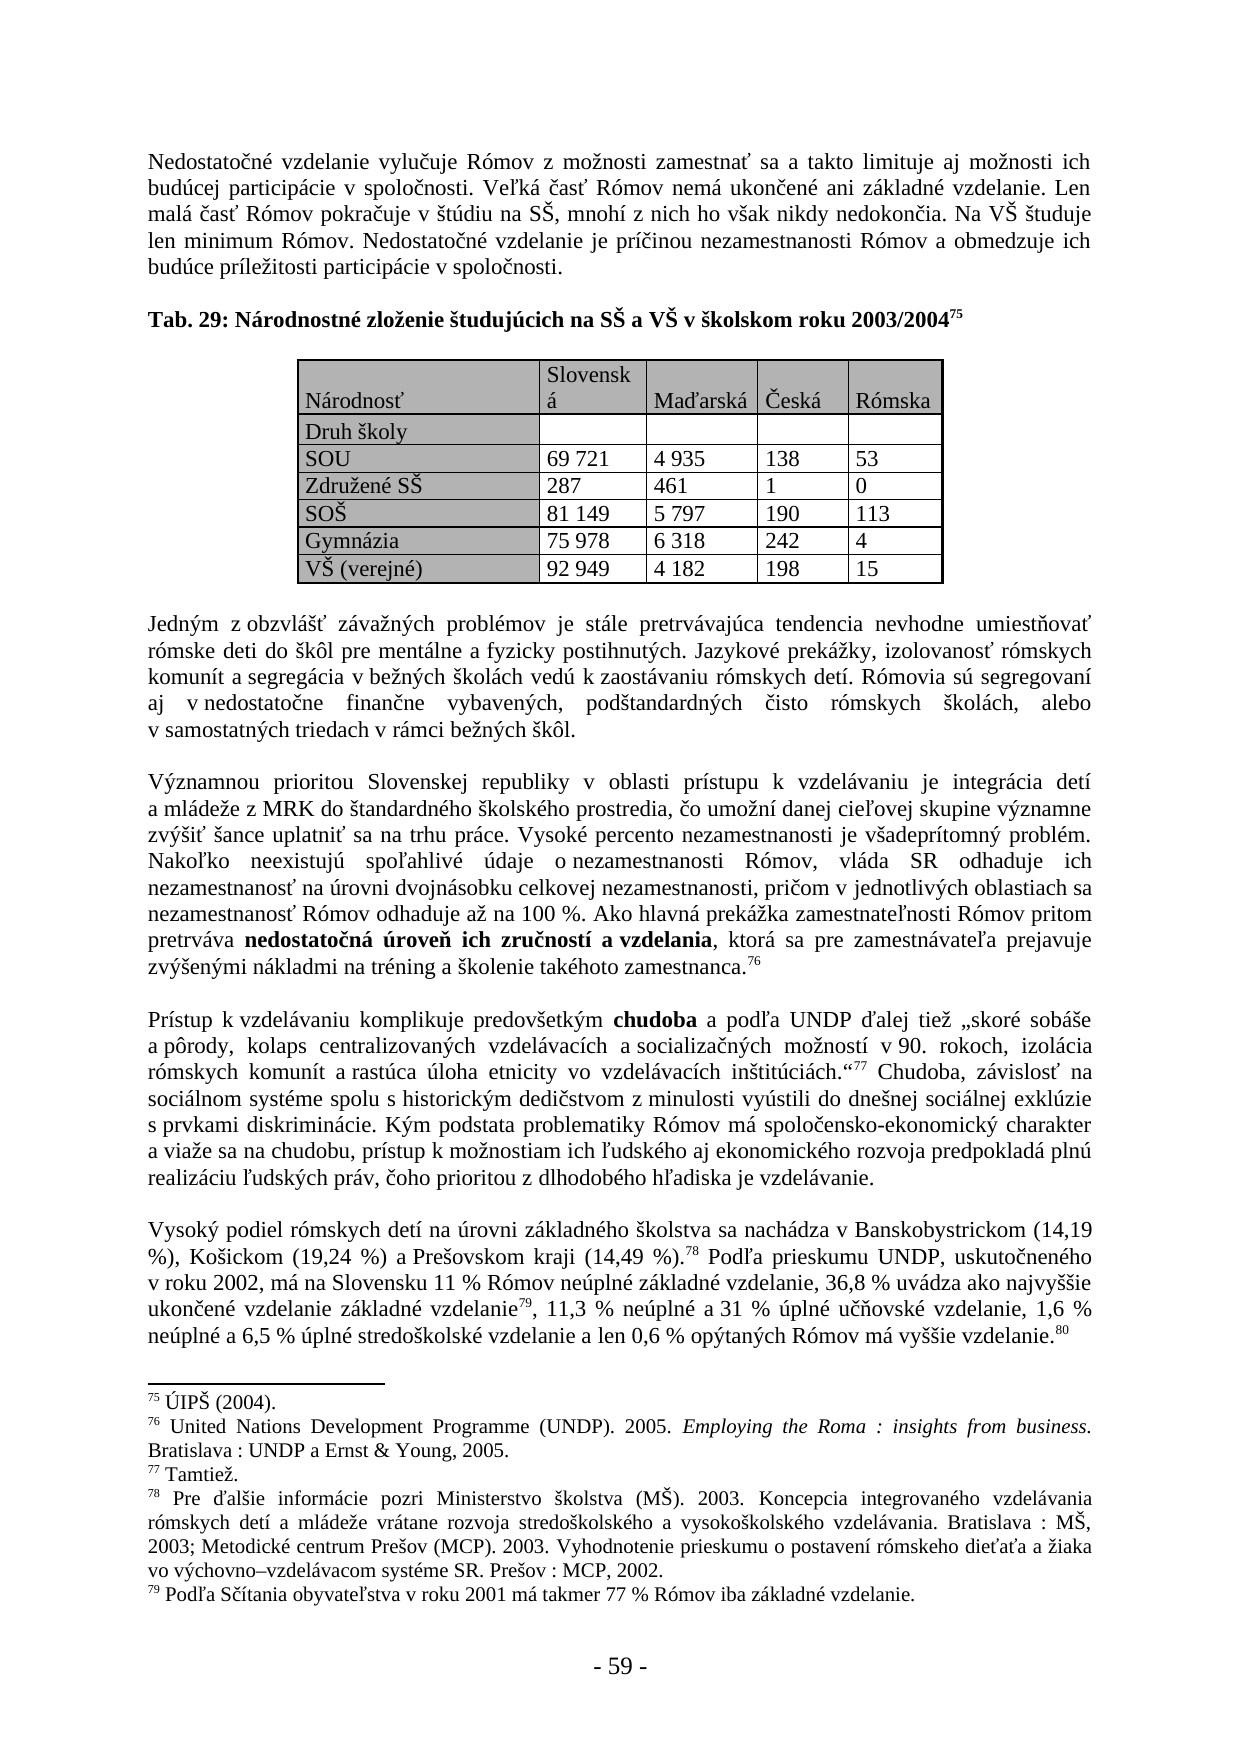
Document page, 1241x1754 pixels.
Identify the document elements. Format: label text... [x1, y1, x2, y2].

text Vysoký podiel rómskych detí na úrovni základného školstva sa nachádza v Banskobystrickom (14,19 %), Košickom (19,24 %) a Prešovskom kraji (14,49 %). Podľa prieskumu UNDP, uskutočneného v roku 2002, má na Slovensku 11 % Rómov neúplné základné vzdelanie, 36,8 % uvádza ako najvyššie ukončené vzdelanie základné vzdelanie, 11,3 % neúplné a 31 % úplné učňovské vzdelanie, 1,6 % neúplné a 6,5 % úplné stredoškolské vzdelanie a len 0,6 % opýtaných Rómov má vyššie vzdelanie. [148, 1216, 1092, 1348]
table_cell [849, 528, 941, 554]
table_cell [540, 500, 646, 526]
text Nedostatočné vzdelanie vylučuje Rómov z možnosti zamestnať sa a takto limituje aj možnosti ich budúcej participácie v spoločnosti. Veľká časť Rómov nemá ukončené ani základné vzdelanie. Len malá časť Rómov pokračuje v štúdiu na SŠ, mnohí z nich ho však nikdy nedokončia. Na VŠ študuje len minimum Rómov. Nedostatočné vzdelanie je príčinou nezamestnanosti Rómov a obmedzuje ich budúce príležitosti participácie v spoločnosti. [148, 148, 1092, 279]
text Jedným z obzvlášť závažných problémov je stále pretrvávajúca tendencia nevhodne umiestňovať rómske deti do škôl pre mentálne a fyzicky postihnutých. Jazykové prekážky, izolovanosť rómskych komunít a segregácia v bežných školách vedú k zaostávaniu rómskych detí. Rómovia sú segregovaní aj v nedostatočne finančne vybavených, podštandardných čisto rómskych školách, alebo v samostatných triedach v rámci bežných škôl. [148, 610, 1092, 742]
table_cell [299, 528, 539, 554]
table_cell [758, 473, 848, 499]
text Prístup k vzdelávaniu komplikuje predovšetkým chudoba a podľa UNDP ďalej tiež „skoré sobáše a pôrody, kolaps centralizovaných vzdelávacích a socializačných možností v 90. rokoch, izolácia rómskych komunít a rastúca úloha etnicity vo vzdelávacích inštitúciách.“ Chudoba, závislosť na sociálnom systéme spolu s historickým dedičstvom z minulosti vyústili do dnešnej sociálnej exklúzie s prvkami diskriminácie. Kým podstata problematiky Rómov má spoločensko-ekonomický charakter a viaže sa na chudobu, prístup k možnostiam ich ľudského aj ekonomického rozvoja predpokladá plnú realizáciu ľudských práv, čoho prioritou z dlhodobého hľadiska je vzdelávanie. [148, 1006, 1092, 1190]
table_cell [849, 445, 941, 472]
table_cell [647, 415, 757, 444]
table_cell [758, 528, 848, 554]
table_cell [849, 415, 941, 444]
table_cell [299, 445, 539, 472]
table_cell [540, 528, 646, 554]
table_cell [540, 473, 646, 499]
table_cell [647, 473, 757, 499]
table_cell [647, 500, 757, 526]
text Významnou prioritou Slovenskej republiky v oblasti prístupu k vzdelávaniu je integrácia detí a mládeže z MRK do štandardného školského prostredia, čo umožní danej cieľovej skupine významne zvýšiť šance uplatniť sa na trhu práce. Vysoké percento nezamestnanosti je všadeprítomný problém. Nakoľko neexistujú spoľahlivé údaje o nezamestnanosti Rómov, vláda SR odhaduje ich nezamestnanosť na úrovni dvojnásobku celkovej nezamestnanosti, pričom v jednotlivých oblastiach sa nezamestnanosť Rómov odhaduje až na 100 %. Ako hlavná prekážka zamestnateľnosti Rómov pritom pretrváva nedostatočná úroveň ich zručností a vzdelania, ktorá sa pre zamestnávateľa prejavuje zvýšenými nákladmi na tréning a školenie takéhoto zamestnanca. [148, 768, 1092, 979]
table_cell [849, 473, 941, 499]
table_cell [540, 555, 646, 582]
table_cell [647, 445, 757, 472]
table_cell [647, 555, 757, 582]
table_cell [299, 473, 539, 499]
text Tab. 29: Národnostné zloženie študujúcich na SŠ a VŠ v školskom roku 2003/2004 [148, 306, 1092, 332]
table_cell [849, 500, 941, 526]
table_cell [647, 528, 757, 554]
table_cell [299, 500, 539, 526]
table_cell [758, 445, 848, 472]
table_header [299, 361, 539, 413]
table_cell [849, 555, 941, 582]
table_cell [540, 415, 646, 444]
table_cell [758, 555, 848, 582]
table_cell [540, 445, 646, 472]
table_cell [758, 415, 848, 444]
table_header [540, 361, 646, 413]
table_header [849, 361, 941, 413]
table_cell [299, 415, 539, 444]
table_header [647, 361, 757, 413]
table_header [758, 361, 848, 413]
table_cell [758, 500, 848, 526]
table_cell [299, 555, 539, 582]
